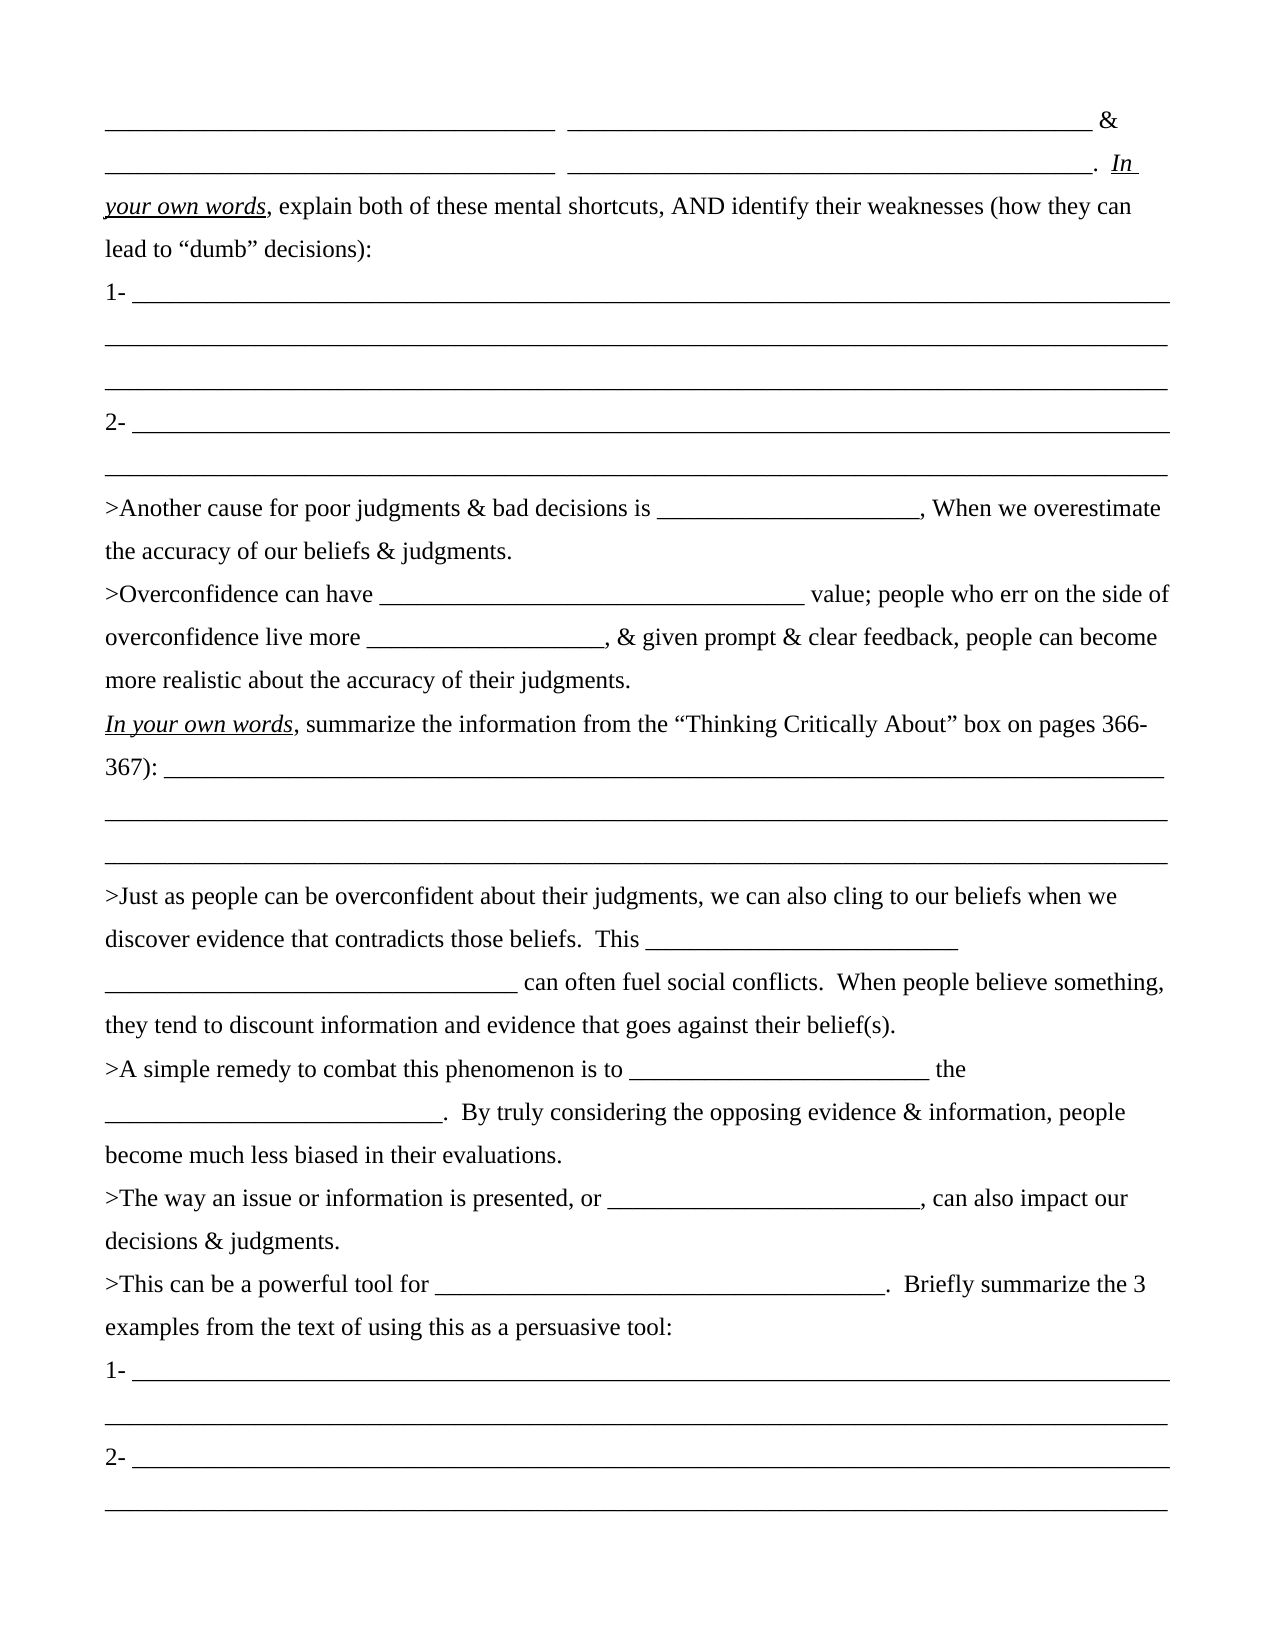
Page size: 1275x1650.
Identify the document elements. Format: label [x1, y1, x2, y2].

text [105, 105, 1170, 1514]
